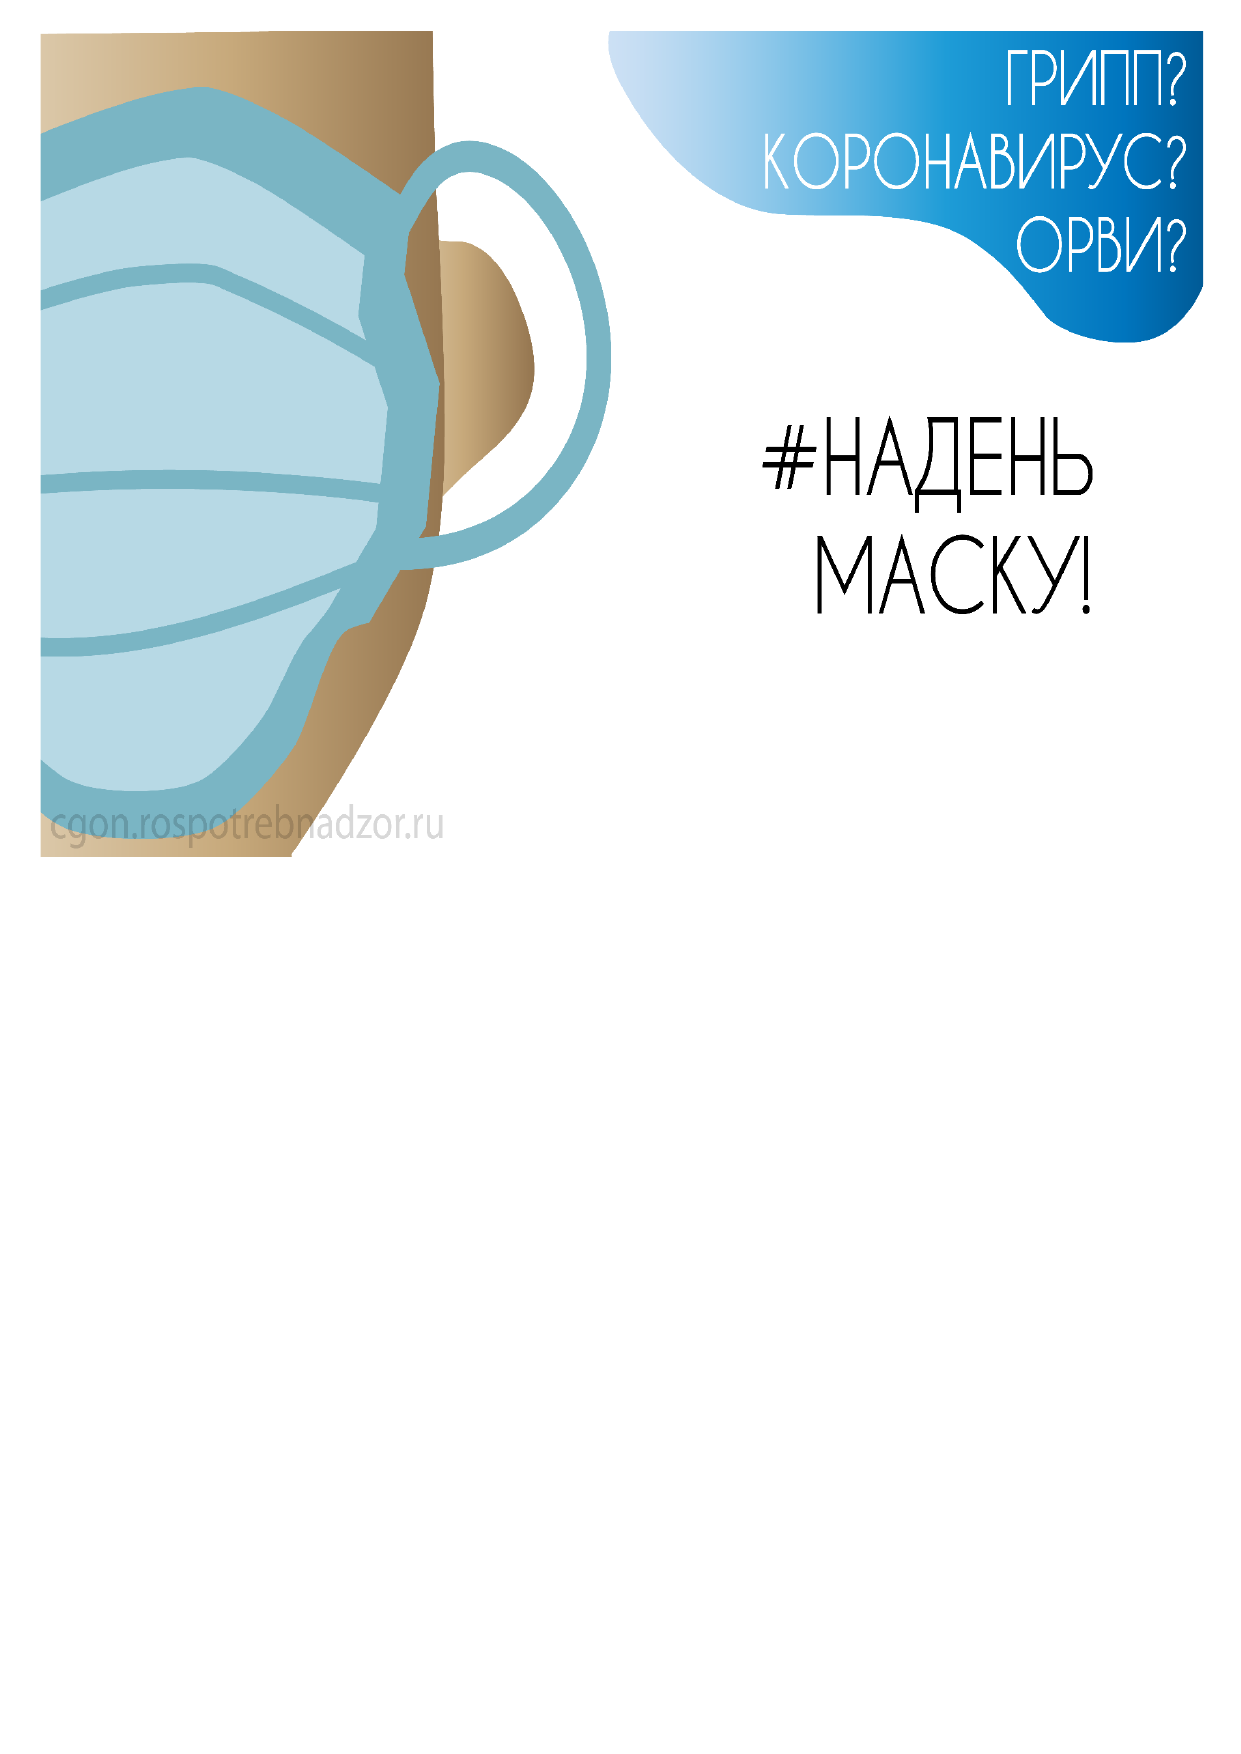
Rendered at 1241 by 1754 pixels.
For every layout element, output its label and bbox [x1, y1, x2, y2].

picture [40, 31, 1204, 857]
